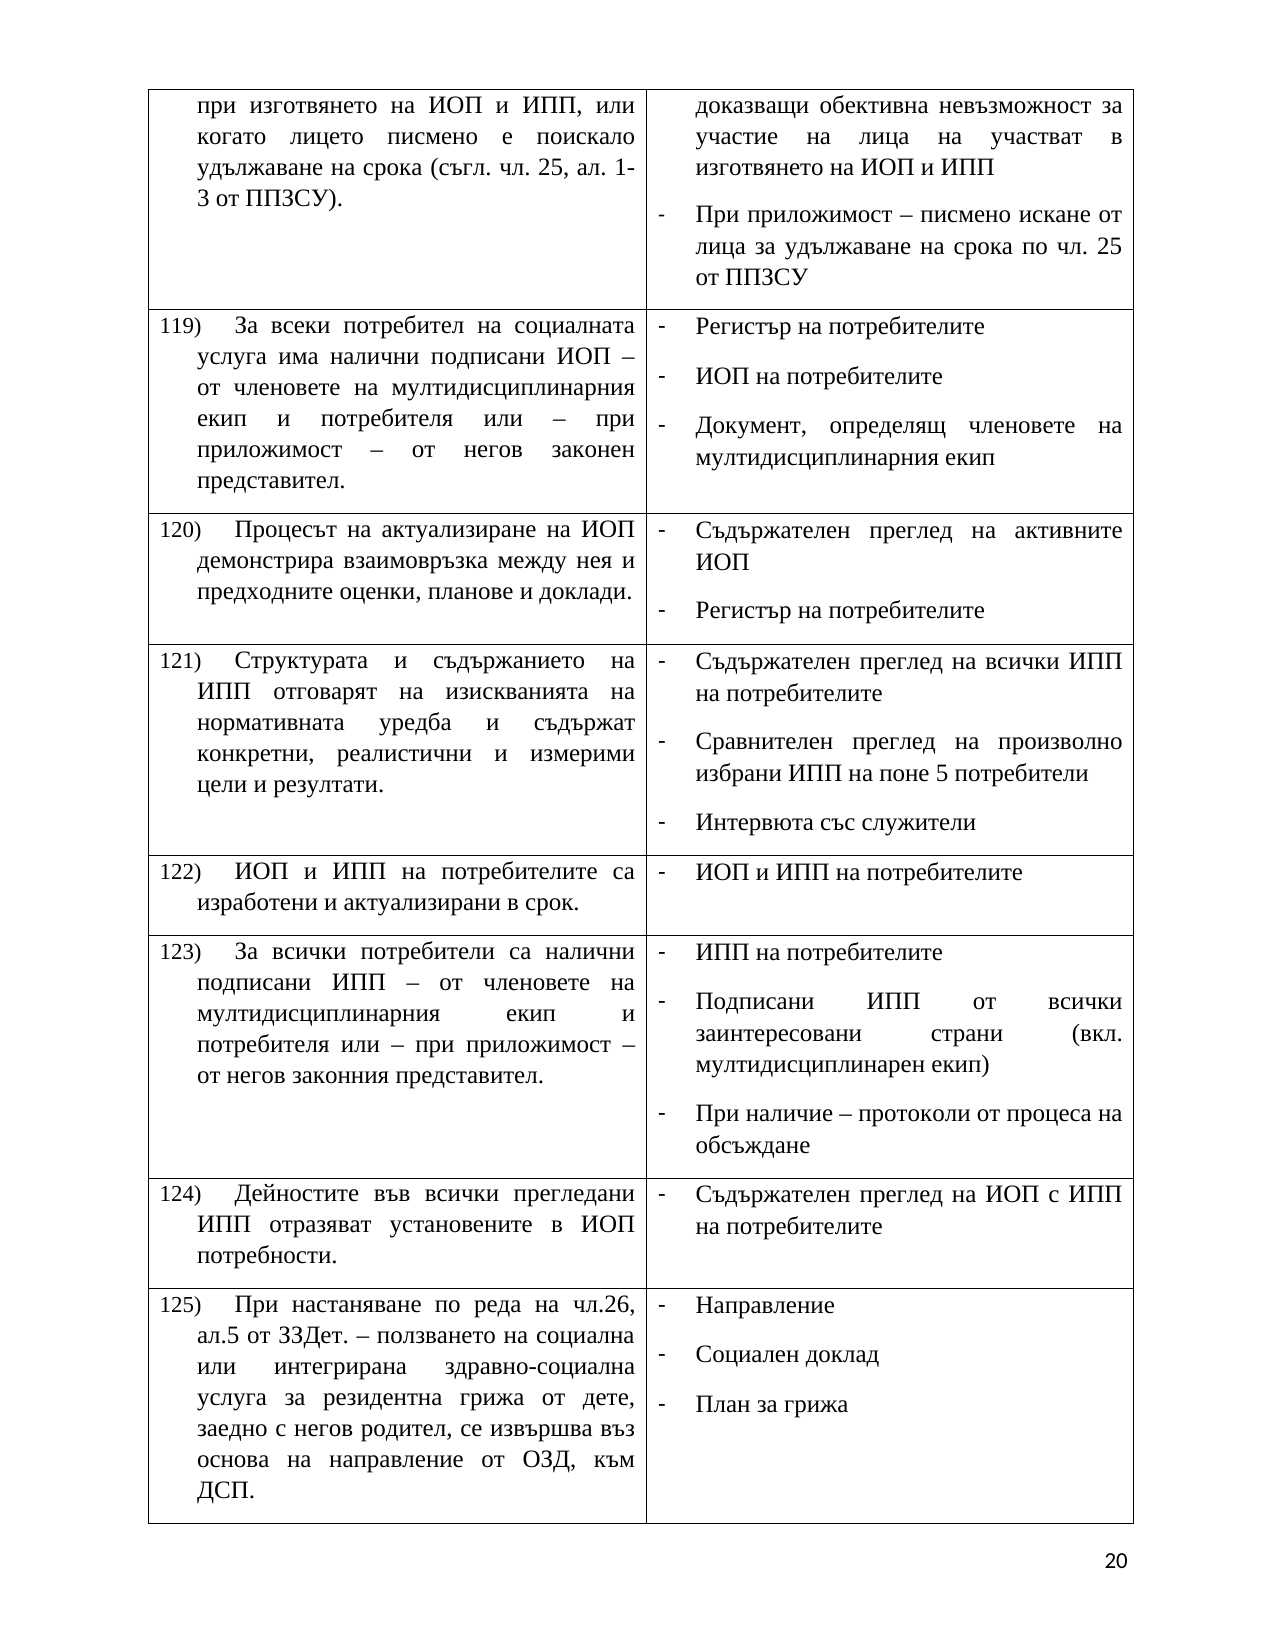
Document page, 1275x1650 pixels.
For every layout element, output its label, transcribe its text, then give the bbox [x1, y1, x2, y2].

table_cell ИПП на потребителите Подписани ИПП от всички заинтересовани страни (вкл. мултидисциплинарен екип) При наличие – протоколи от процеса на обсъждане [647, 936, 1133, 1177]
table_cell Съдържателен преглед на ИОП с ИПП на потребителите [647, 1179, 1133, 1288]
table_cell Структурата и съдържанието на ИПП отговарят на изискванията на нормативната уредба и съдържат конкретни, реалистични и измерими цели и резултати. [149, 645, 646, 855]
table_cell ИОП и ИПП на потребителите са изработени и актуализирани в срок. [149, 856, 646, 935]
table_cell Дейностите във всички прегледани ИПП отразяват установените в ИОП потребности. [149, 1179, 646, 1288]
table_cell Съдържателен преглед на активните ИОП Регистър на потребителите [647, 514, 1133, 644]
table_cell ИОП и ИПП на потребителите [647, 856, 1133, 935]
table_cell За всички потребители са налични подписани ИПП – от членовете на мултидисциплинарния екип и потребителя или – при приложимост – от негов законния представител. [149, 936, 646, 1177]
table_cell Направление Социален доклад План за грижа [647, 1289, 1133, 1523]
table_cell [149, 90, 646, 309]
table_cell Регистър на потребителите ИОП на потребителите Документ, определящ членовете на мултидисциплинарния екип [647, 310, 1133, 513]
table_cell Съдържателен преглед на всички ИПП на потребителите Сравнителен преглед на произволно избрани ИПП на поне 5 потребители Интервюта със служители [647, 645, 1133, 855]
table_cell За всеки потребител на социалната услуга има налични подписани ИОП – от членовете на мултидисциплинарния екип и потребителя или – при приложимост – от негов законен представител. [149, 310, 646, 513]
table_cell При настаняване по реда на чл.26, ал.5 от ЗЗДет. – ползването на социална или интегрирана здравно-социална услуга за резидентна грижа от дете, заедно с негов родител, се извършва въз основа на направление от ОЗД, към ДСП. [149, 1289, 646, 1523]
table_cell Процесът на актуализиране на ИОП демонстрира взаимовръзка между нея и предходните оценки, планове и доклади. [149, 514, 646, 644]
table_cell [647, 90, 1133, 309]
